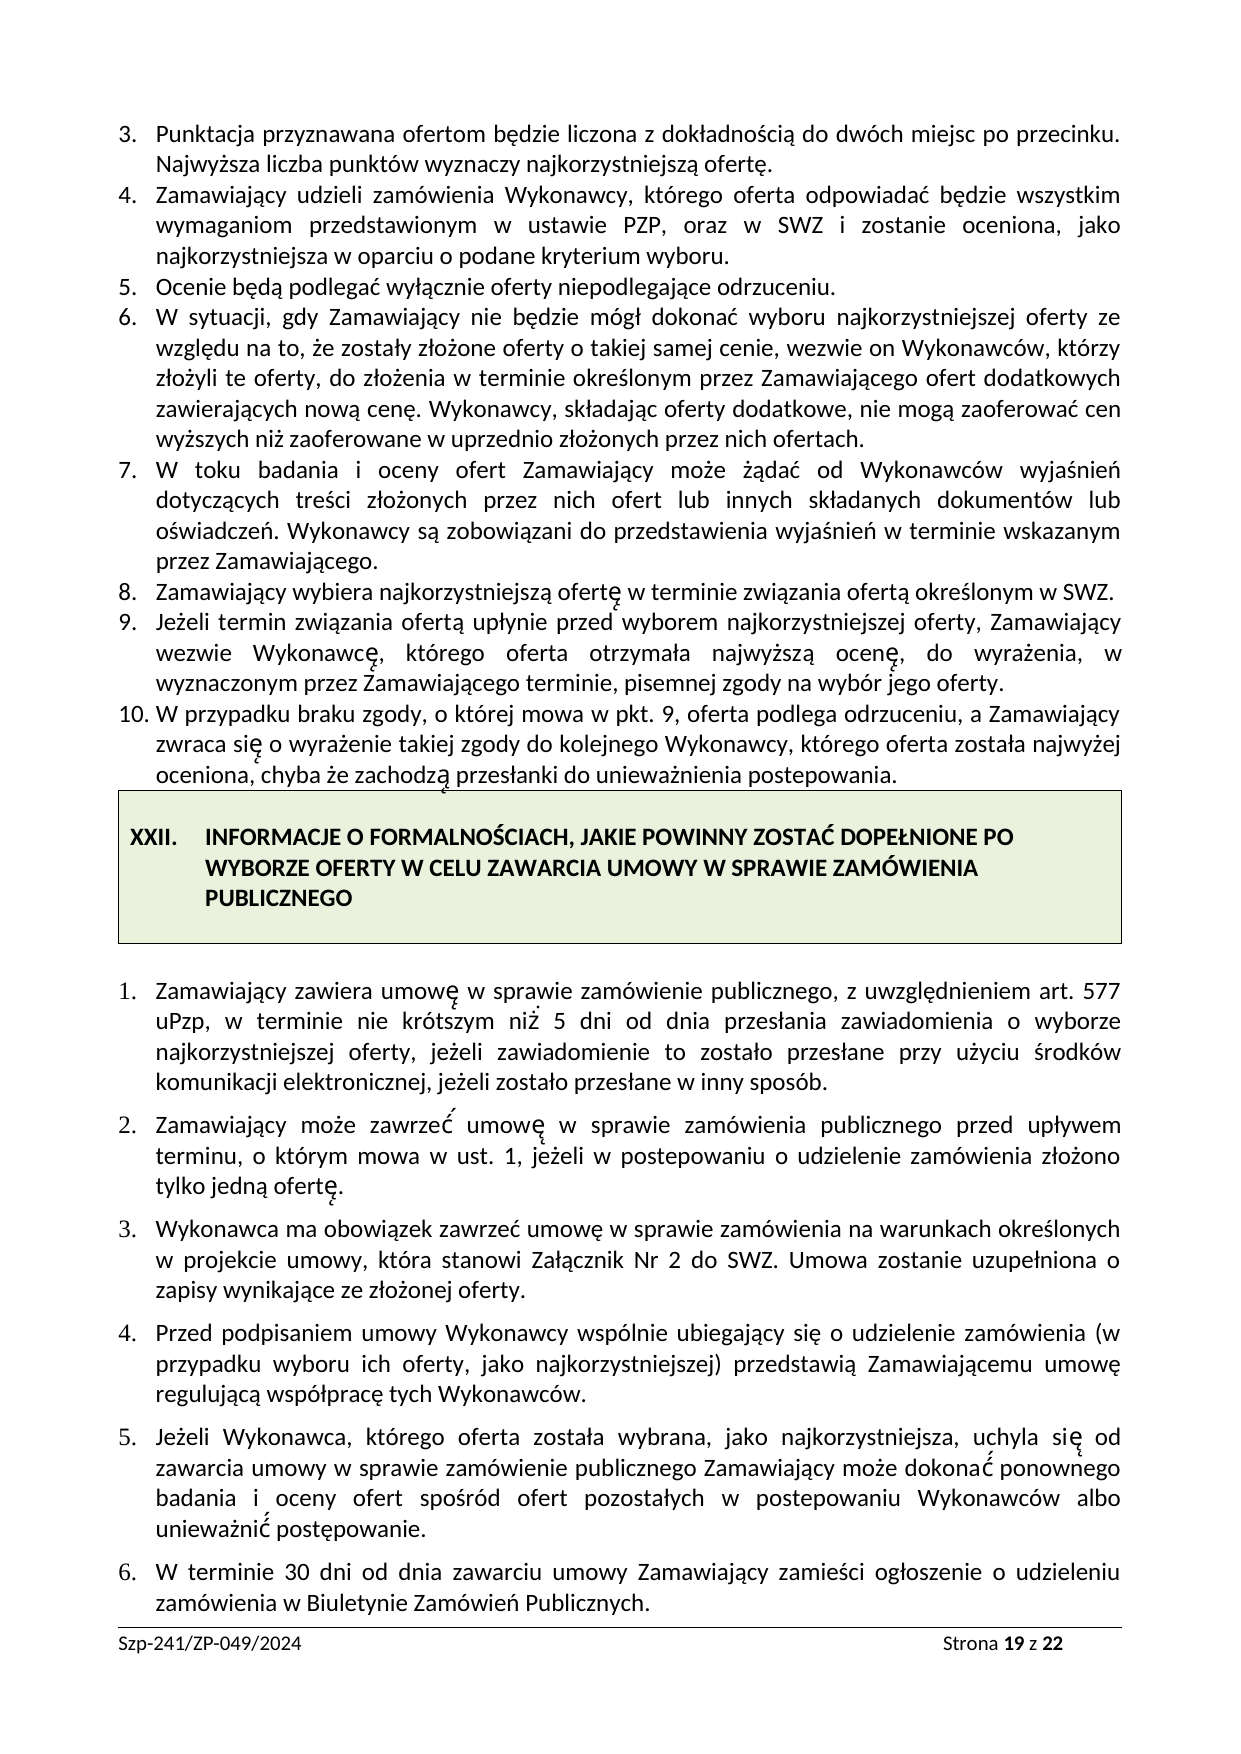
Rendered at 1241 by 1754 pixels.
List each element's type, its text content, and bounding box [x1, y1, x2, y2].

list Jeżeli termin związania ofertą upłynie przed wyborem najkorzystniejszej oferty, Zamawiający wezwie Wykonawcę̨, którego oferta otrzymała najwyższą ocenę̨, do wyrażenia, w wyznaczonym przez Zamawiającego terminie, pisemnej zgody na wybór jego oferty. [118, 606, 1122, 698]
table_header INFORMACJE O FORMALNOŚCIACH, JAKIE POWINNY ZOSTAĆ DOPEŁNIONE PO WYBORZE OFERTY W CELU ZAWARCIA UMOWY W SPRAWIE ZAMÓWIENIA PUBLICZNEGO [119, 791, 1121, 943]
list Zamawiający udzieli zamówienia Wykonawcy, którego oferta odpowiadać będzie wszystkim wymaganiom przedstawionym w ustawie PZP, oraz w SWZ i zostanie oceniona, jako najkorzystniejsza w oparciu o podane kryterium wyboru. [118, 179, 1122, 271]
list Zamawiający zawiera umowę̨ w sprawie zamówienie publicznego, z uwzględnieniem art. 577 uPzp, w terminie nie krótszym niż̇ 5 dni od dnia przesłania zawiadomienia o wyborze najkorzystniejszej oferty, jeżeli zawiadomienie to zostało przesłane przy użyciu środków komunikacji elektronicznej, jeżeli zostało przesłane w inny sposób. [118, 975, 1122, 1097]
list Przed podpisaniem umowy Wykonawcy wspólnie ubiegający się o udzielenie zamówienia (w przypadku wyboru ich oferty, jako najkorzystniejszej) przedstawią Zamawiającemu umowę regulującą współpracę tych Wykonawców. [118, 1317, 1122, 1409]
list W przypadku braku zgody, o której mowa w pkt. 9, oferta podlega odrzuceniu, a Zamawiający zwraca się̨ o wyrażenie takiej zgody do kolejnego Wykonawcy, którego oferta została najwyżej oceniona, chyba że zachodzą̨ przesłanki do unieważnienia postepowania. [118, 698, 1122, 789]
list W sytuacji, gdy Zamawiający nie będzie mógł dokonać wyboru najkorzystniejszej oferty ze względu na to, że zostały złożone oferty o takiej samej cenie, wezwie on Wykonawców, którzy złożyli te oferty, do złożenia w terminie określonym przez Zamawiającego ofert dodatkowych zawierających nową cenę. Wykonawcy, składając oferty dodatkowe, nie mogą zaoferować cen wyższych niż zaoferowane w uprzednio złożonych przez nich ofertach. [118, 301, 1122, 454]
list Wykonawca ma obowiązek zawrzeć umowę w sprawie zamówienia na warunkach określonych w projekcie umowy, która stanowi Załącznik Nr 2 do SWZ. Umowa zostanie uzupełniona o zapisy wynikające ze złożonej oferty. [118, 1213, 1122, 1305]
list Zamawiający wybiera najkorzystniejszą ofertę̨ w terminie związania ofertą określonym w SWZ. [118, 576, 1122, 606]
list Jeżeli Wykonawca, którego oferta została wybrana, jako najkorzystniejsza, uchyla się̨ od zawarcia umowy w sprawie zamówienie publicznego Zamawiający może dokonać́ ponownego badania i oceny ofert spośród ofert pozostałych w postepowaniu Wykonawców albo unieważnić́ postępowanie. [118, 1422, 1122, 1544]
list Punktacja przyznawana ofertom będzie liczona z dokładnością do dwóch miejsc po przecinku. Najwyższa liczba punktów wyznaczy najkorzystniejszą ofertę. [118, 118, 1122, 179]
list W toku badania i oceny ofert Zamawiający może żądać od Wykonawców wyjaśnień dotyczących treści złożonych przez nich ofert lub innych składanych dokumentów lub oświadczeń. Wykonawcy są zobowiązani do przedstawienia wyjaśnień w terminie wskazanym przez Zamawiającego. [118, 454, 1122, 576]
list Ocenie będą podlegać wyłącznie oferty niepodlegające odrzuceniu. [118, 271, 1122, 301]
list W terminie 30 dni od dnia zawarciu umowy Zamawiający zamieści ogłoszenie o udzieleniu zamówienia w Biuletynie Zamówień Publicznych. [118, 1556, 1122, 1617]
list Zamawiający może zawrzeć́ umowę̨ w sprawie zamówienia publicznego przed upływem terminu, o którym mowa w ust. 1, jeżeli w postepowaniu o udzielenie zamówienia złożono tylko jedną ofertę̨. [118, 1109, 1122, 1201]
